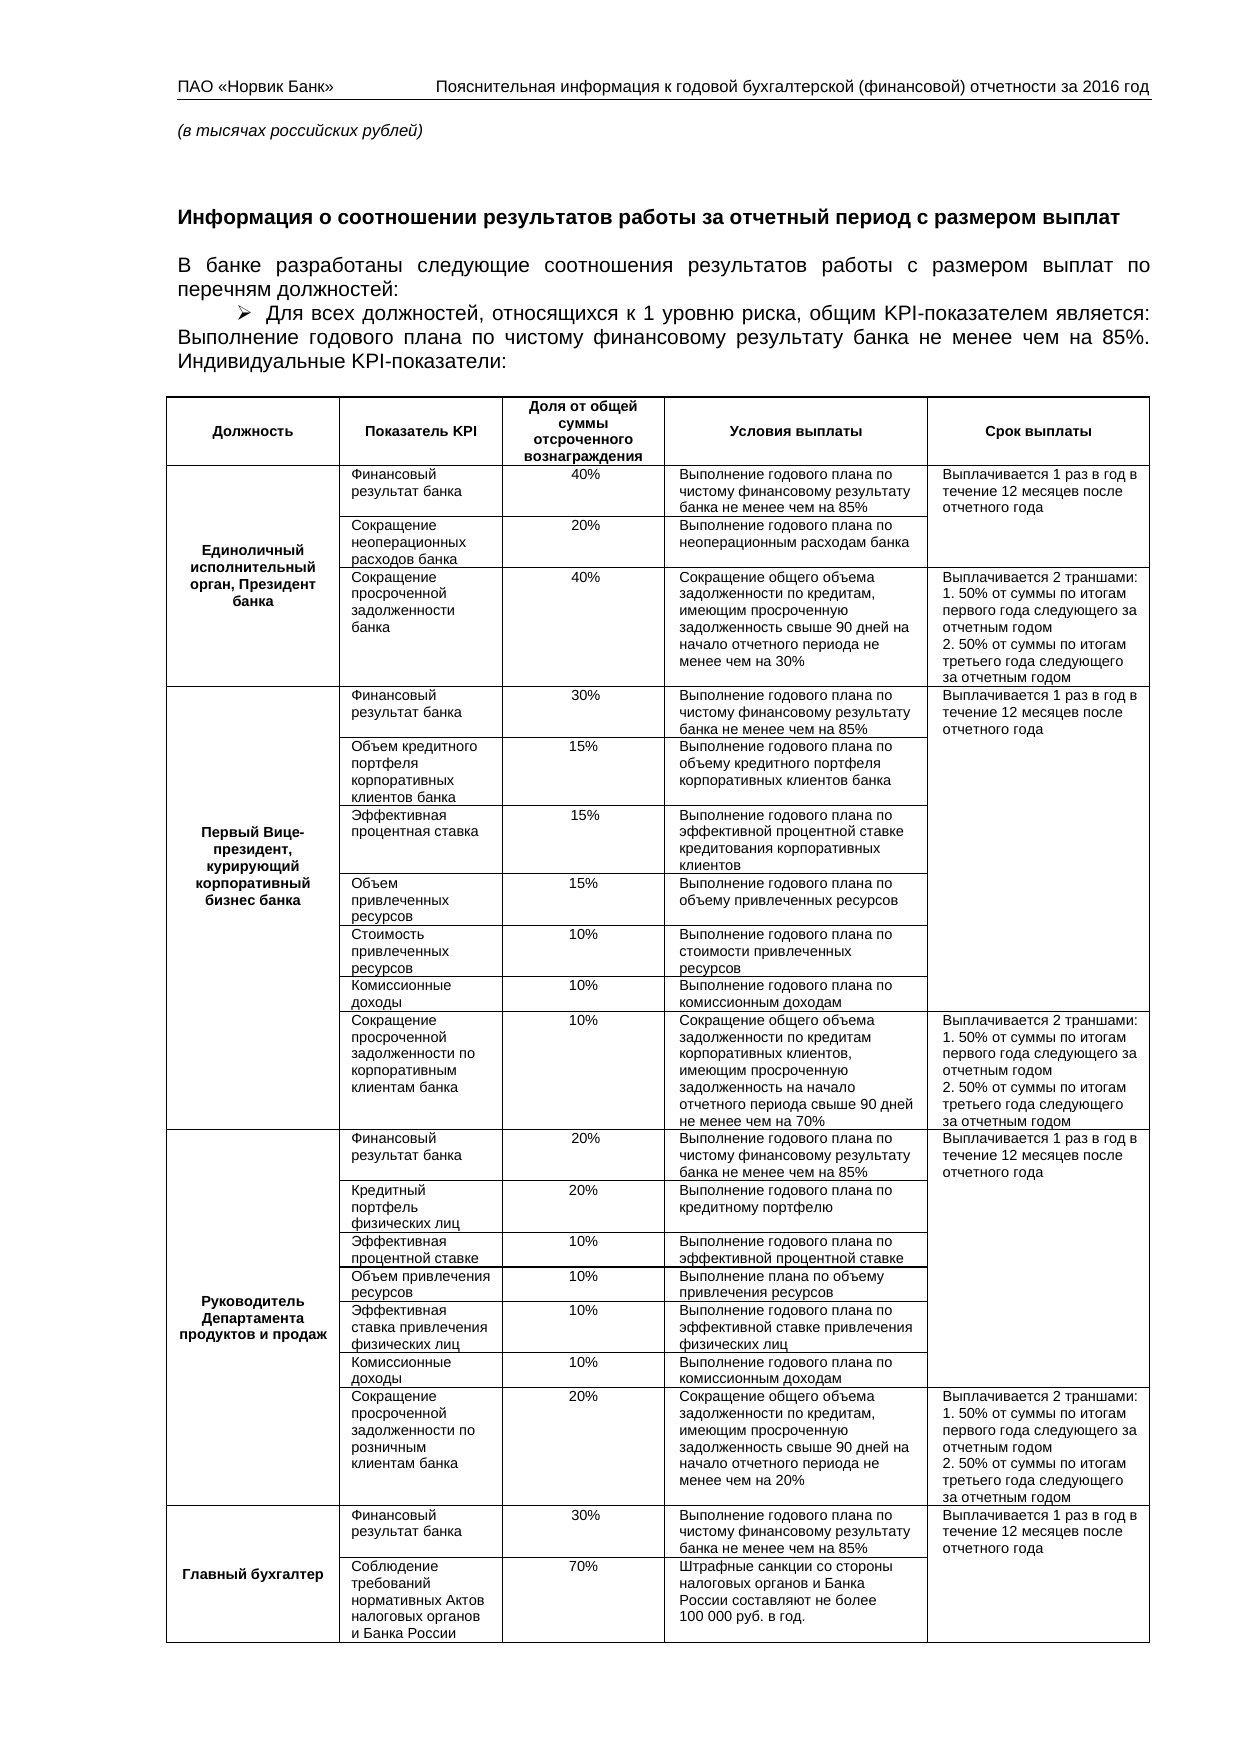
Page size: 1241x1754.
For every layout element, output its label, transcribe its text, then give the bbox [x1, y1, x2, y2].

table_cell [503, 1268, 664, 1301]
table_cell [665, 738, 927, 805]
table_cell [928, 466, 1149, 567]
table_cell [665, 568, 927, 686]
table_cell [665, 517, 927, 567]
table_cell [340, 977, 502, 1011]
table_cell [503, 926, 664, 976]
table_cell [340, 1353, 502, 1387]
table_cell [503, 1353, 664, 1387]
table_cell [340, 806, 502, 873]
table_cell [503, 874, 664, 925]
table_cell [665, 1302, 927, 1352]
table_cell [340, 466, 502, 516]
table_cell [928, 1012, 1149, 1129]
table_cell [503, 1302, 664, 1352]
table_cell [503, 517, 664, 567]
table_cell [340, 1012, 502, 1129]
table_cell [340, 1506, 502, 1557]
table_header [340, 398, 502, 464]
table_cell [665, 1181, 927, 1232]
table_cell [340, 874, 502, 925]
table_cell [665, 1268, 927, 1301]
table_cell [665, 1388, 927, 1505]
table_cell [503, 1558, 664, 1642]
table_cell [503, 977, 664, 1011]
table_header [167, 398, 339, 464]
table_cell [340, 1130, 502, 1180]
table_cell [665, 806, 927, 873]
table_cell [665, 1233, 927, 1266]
text В банке разработаны следующие соотношения результатов работы с размером выплат по перечням должностей: [177, 253, 1152, 301]
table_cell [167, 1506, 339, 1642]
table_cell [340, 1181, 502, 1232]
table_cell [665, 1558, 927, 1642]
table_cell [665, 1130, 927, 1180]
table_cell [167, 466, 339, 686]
list Для всех должностей, относящихся к 1 уровню риска, общим KPI-показателем является: Выполнение годового плана по чистому финансовому результату банка не менее чем на 85%. Индивидуальные KPI-показатели: [177, 301, 1152, 372]
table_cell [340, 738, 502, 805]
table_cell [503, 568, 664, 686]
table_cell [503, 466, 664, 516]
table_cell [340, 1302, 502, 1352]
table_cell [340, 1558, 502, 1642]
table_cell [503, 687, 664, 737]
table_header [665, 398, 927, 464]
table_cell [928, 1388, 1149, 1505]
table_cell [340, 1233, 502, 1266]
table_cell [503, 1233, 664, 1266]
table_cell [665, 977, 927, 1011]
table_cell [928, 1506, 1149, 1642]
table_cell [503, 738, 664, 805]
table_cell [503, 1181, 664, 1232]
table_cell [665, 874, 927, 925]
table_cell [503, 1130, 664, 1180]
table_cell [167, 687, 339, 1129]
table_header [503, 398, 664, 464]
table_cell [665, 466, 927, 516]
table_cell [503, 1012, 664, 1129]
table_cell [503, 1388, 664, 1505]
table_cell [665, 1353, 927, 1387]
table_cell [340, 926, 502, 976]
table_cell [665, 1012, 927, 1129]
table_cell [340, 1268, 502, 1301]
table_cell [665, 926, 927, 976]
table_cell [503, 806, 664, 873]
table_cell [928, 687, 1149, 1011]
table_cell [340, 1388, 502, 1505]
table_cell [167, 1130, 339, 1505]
text Информация о соотношении результатов работы за отчетный период с размером выплат [177, 205, 1152, 229]
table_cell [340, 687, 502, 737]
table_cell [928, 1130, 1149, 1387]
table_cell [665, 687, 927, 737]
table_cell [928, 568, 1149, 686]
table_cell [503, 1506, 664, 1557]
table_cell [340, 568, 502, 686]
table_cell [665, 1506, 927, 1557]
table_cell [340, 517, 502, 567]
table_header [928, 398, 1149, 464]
